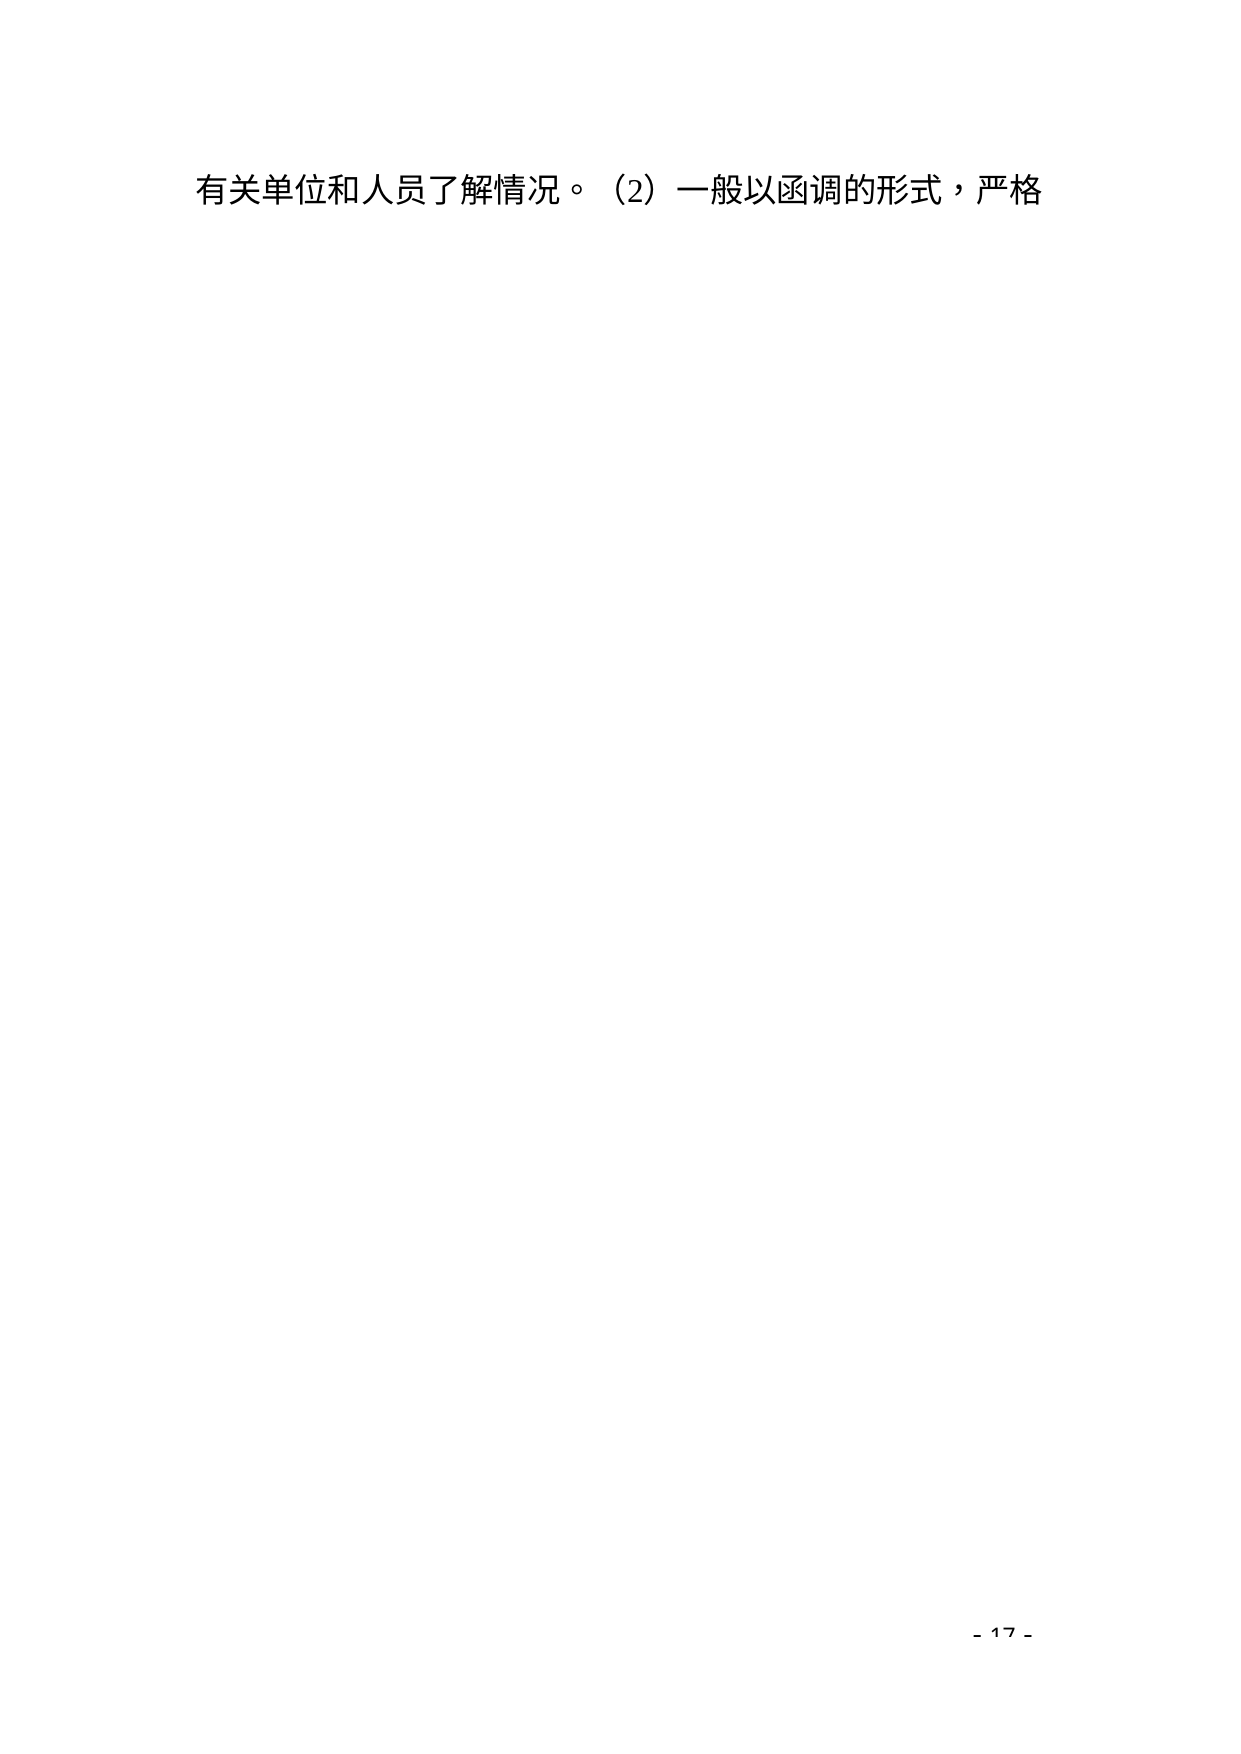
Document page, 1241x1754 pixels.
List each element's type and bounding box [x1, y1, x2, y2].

list [195, 167, 1046, 212]
